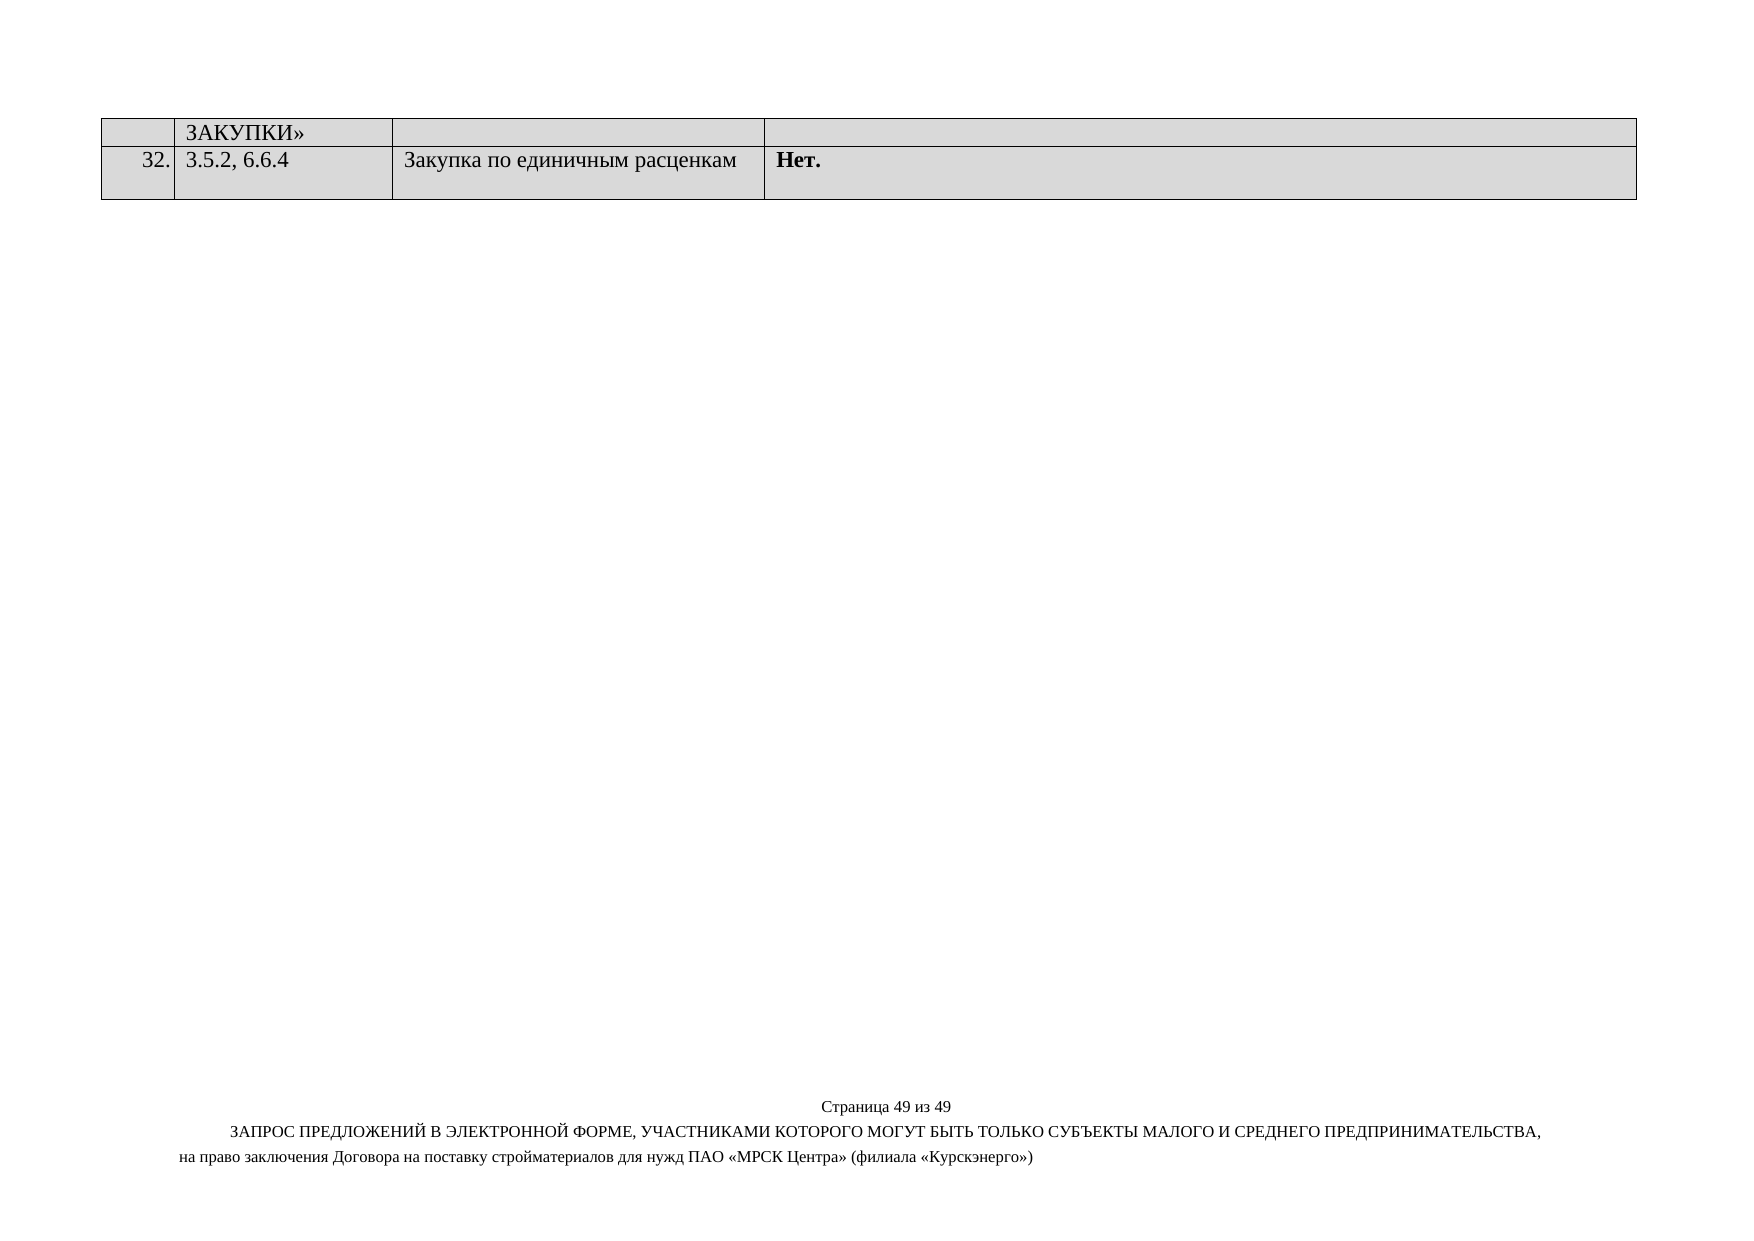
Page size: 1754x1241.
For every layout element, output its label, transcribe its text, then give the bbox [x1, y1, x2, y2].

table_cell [765, 119, 1636, 146]
table_cell [102, 119, 174, 146]
table_cell 3.5.2, 6.6.4 [175, 147, 392, 199]
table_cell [175, 119, 392, 146]
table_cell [393, 119, 764, 146]
table_cell Нет. [765, 147, 1636, 199]
table_cell Закупка по единичным расценкам [393, 147, 764, 199]
table_cell [102, 147, 174, 199]
